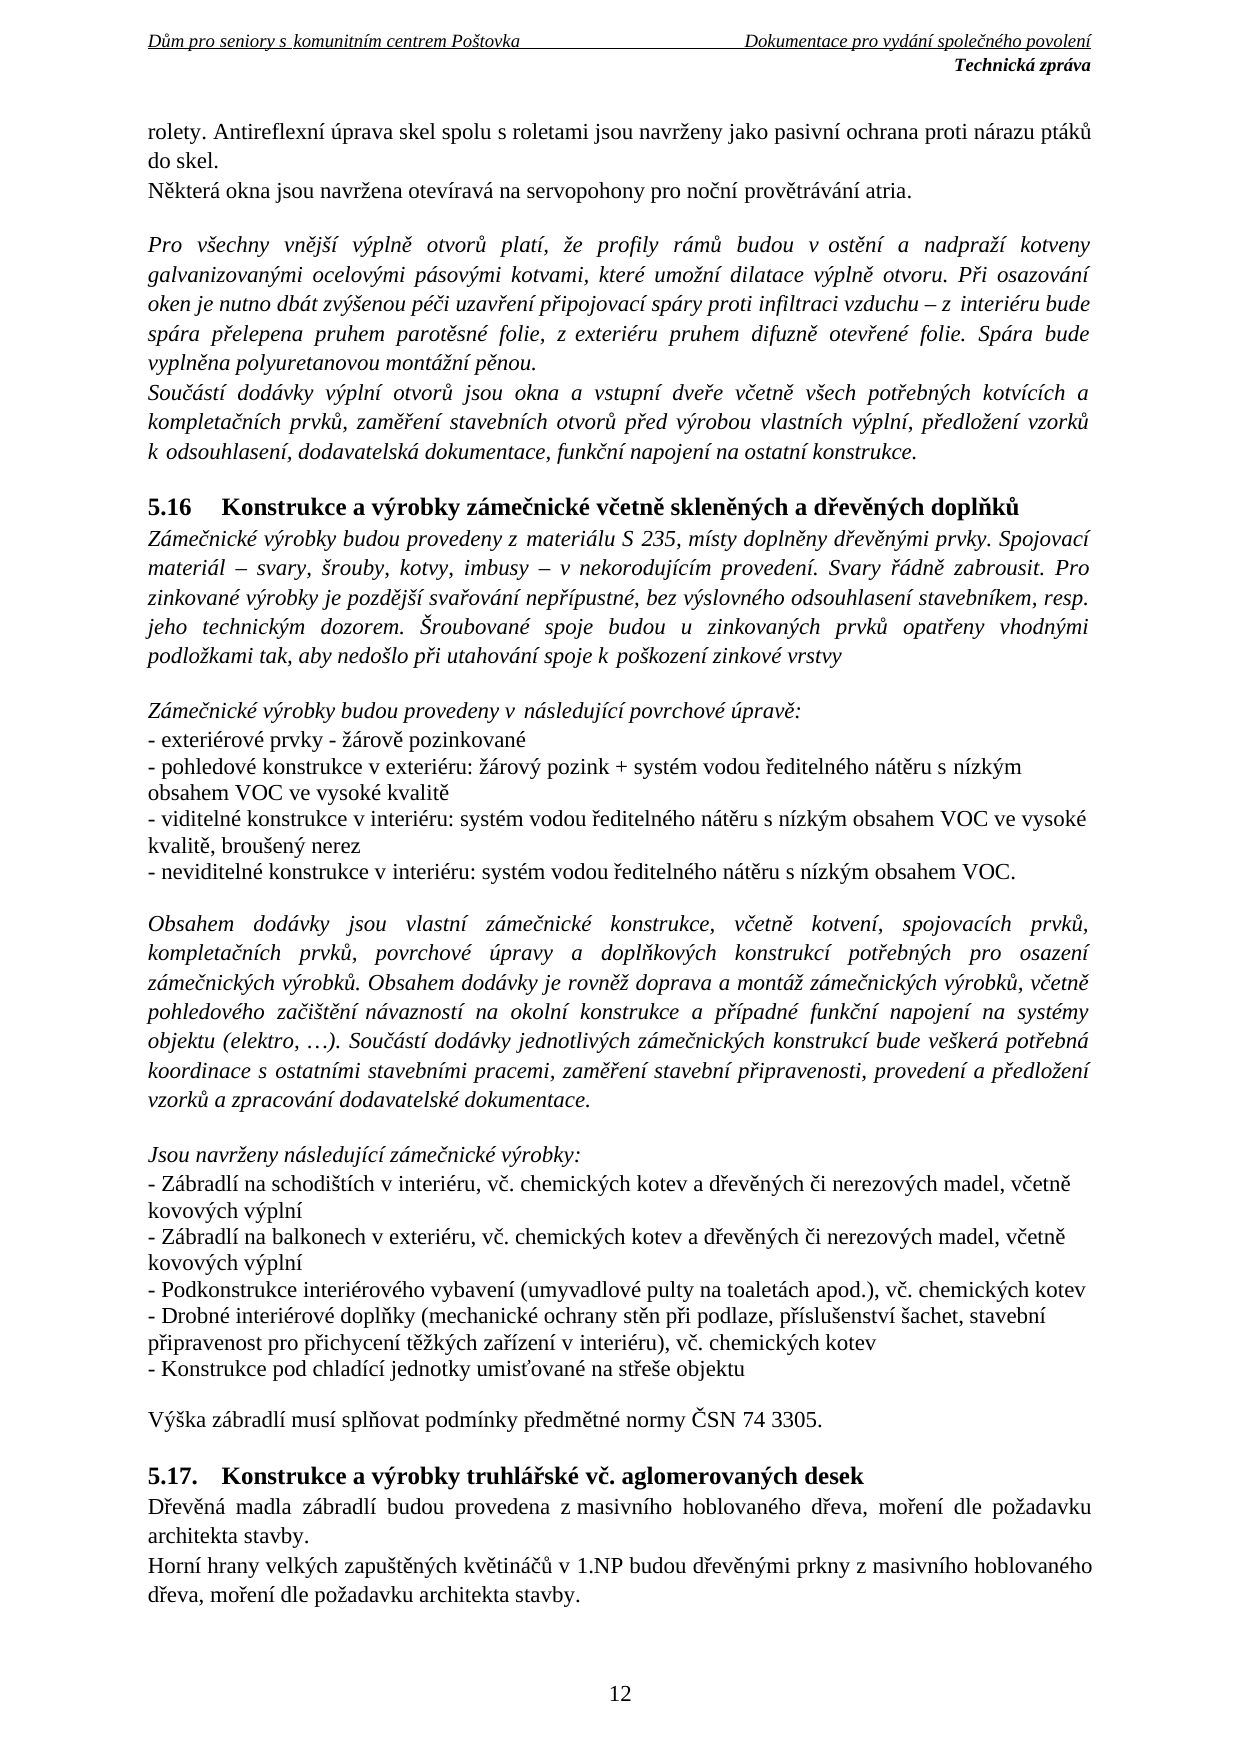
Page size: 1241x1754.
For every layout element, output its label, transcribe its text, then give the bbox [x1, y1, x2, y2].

text Některá okna jsou navržena otevíravá na servopohony pro noční provětrávání atria. [148, 177, 1092, 203]
text - Drobné interiérové doplňky (mechanické ochrany stěn při podlaze, příslušenství šachet, stavební připravenost pro přichycení těžkých zařízení v interiéru), vč. chemických kotev [148, 1302, 1092, 1355]
text Pro všechny vnější výplně otvorů platí, že profily rámů budou v ostění a nadpraží kotveny galvanizovanými ocelovými pásovými kotvami, které umožní dilatace výplně otvoru. Při osazování oken je nutno dbát zvýšenou péči uzavření připojovací spáry proti infiltraci vzduchu – z interiéru bude spára přelepena pruhem parotěsné folie, z exteriéru pruhem difuzně otevřené folie. Spára bude vyplněna polyuretanovou montážní pěnou. [148, 232, 1092, 376]
text - neviditelné konstrukce v interiéru: systém vodou ředitelného nátěru s nízkým obsahem VOC. [148, 858, 1092, 884]
text 5.17. Konstrukce a výrobky truhlářské vč. aglomerovaných desek [148, 1461, 1092, 1489]
text 5.16 Konstrukce a výrobky zámečnické včetně skleněných a dřevěných doplňků [148, 492, 1092, 521]
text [148, 118, 1092, 174]
text Zámečnické výrobky budou provedeny v následující povrchové úpravě: [148, 697, 1092, 723]
list - Zábradlí na balkonech v exteriéru, vč. chemických kotev a dřevěných či nerezových madel, včetně kovových výplní [148, 1223, 1092, 1276]
text - pohledové konstrukce v exteriéru: žárový pozink + systém vodou ředitelného nátěru s nízkým obsahem VOC ve vysoké kvalitě [148, 753, 1092, 806]
text Horní hrany velkých zapuštěných květináčů v 1.NP budou dřevěnými prkny z masivního hoblovaného dřeva, moření dle požadavku architekta stavby. [148, 1552, 1092, 1608]
text Výška zábradlí musí splňovat podmínky předmětné normy ČSN 74 3305. [148, 1406, 1092, 1433]
text Zámečnické výrobky budou provedeny z materiálu S 235, místy doplněny dřevěnými prvky. Spojovací materiál – svary, šrouby, kotvy, imbusy – v nekorodujícím provedení. Svary řádně zabrousit. Pro zinkované výrobky je pozdější svařování nepřípustné, bez výslovného odsouhlasení stavebníkem, resp. jeho technickým dozorem. Šroubované spoje budou u zinkovaných prvků opatřeny vhodnými podložkami tak, aby nedošlo při utahování spoje k poškození zinkové vrstvy [148, 524, 1092, 669]
list - Zábradlí na schodištích v interiéru, vč. chemických kotev a dřevěných či nerezových madel, včetně kovových výplní [148, 1170, 1092, 1223]
text - exteriérové prvky - žárově pozinkované [148, 726, 1092, 753]
text Obsahem dodávky jsou vlastní zámečnické konstrukce, včetně kotvení, spojovacích prvků, kompletačních prvků, povrchové úpravy a doplňkových konstrukcí potřebných pro osazení zámečnických výrobků. Obsahem dodávky je rovněž doprava a montáž zámečnických výrobků, včetně pohledového začištění návazností na okolní konstrukce a případné funkční napojení na systémy objektu (elektro, …). Součástí dodávky jednotlivých zámečnických konstrukcí bude veškerá potřebná koordinace s ostatními stavebními pracemi, zaměření stavební připravenosti, provedení a předložení vzorků a zpracování dodavatelské dokumentace. [148, 909, 1092, 1113]
text - Podkonstrukce interiérového vybavení (umyvadlové pulty na toaletách apod.), vč. chemických kotev [148, 1276, 1092, 1302]
text Dřevěná madla zábradlí budou provedena z masivního hoblovaného dřeva, moření dle požadavku architekta stavby. [148, 1493, 1092, 1549]
text Jsou navrženy následující zámečnické výrobky: [148, 1141, 1092, 1167]
text Součástí dodávky výplní otvorů jsou okna a vstupní dveře včetně všech potřebných kotvících a kompletačních prvků, zaměření stavebních otvorů před výrobou vlastních výplní, předložení vzorků k odsouhlasení, dodavatelská dokumentace, funkční napojení na ostatní konstrukce. [148, 379, 1092, 464]
text - viditelné konstrukce v interiéru: systém vodou ředitelného nátěru s nízkým obsahem VOC ve vysoké kvalitě, broušený nerez [148, 806, 1092, 858]
text - Konstrukce pod chladící jednotky umisťované na střeše objektu [148, 1355, 1092, 1381]
